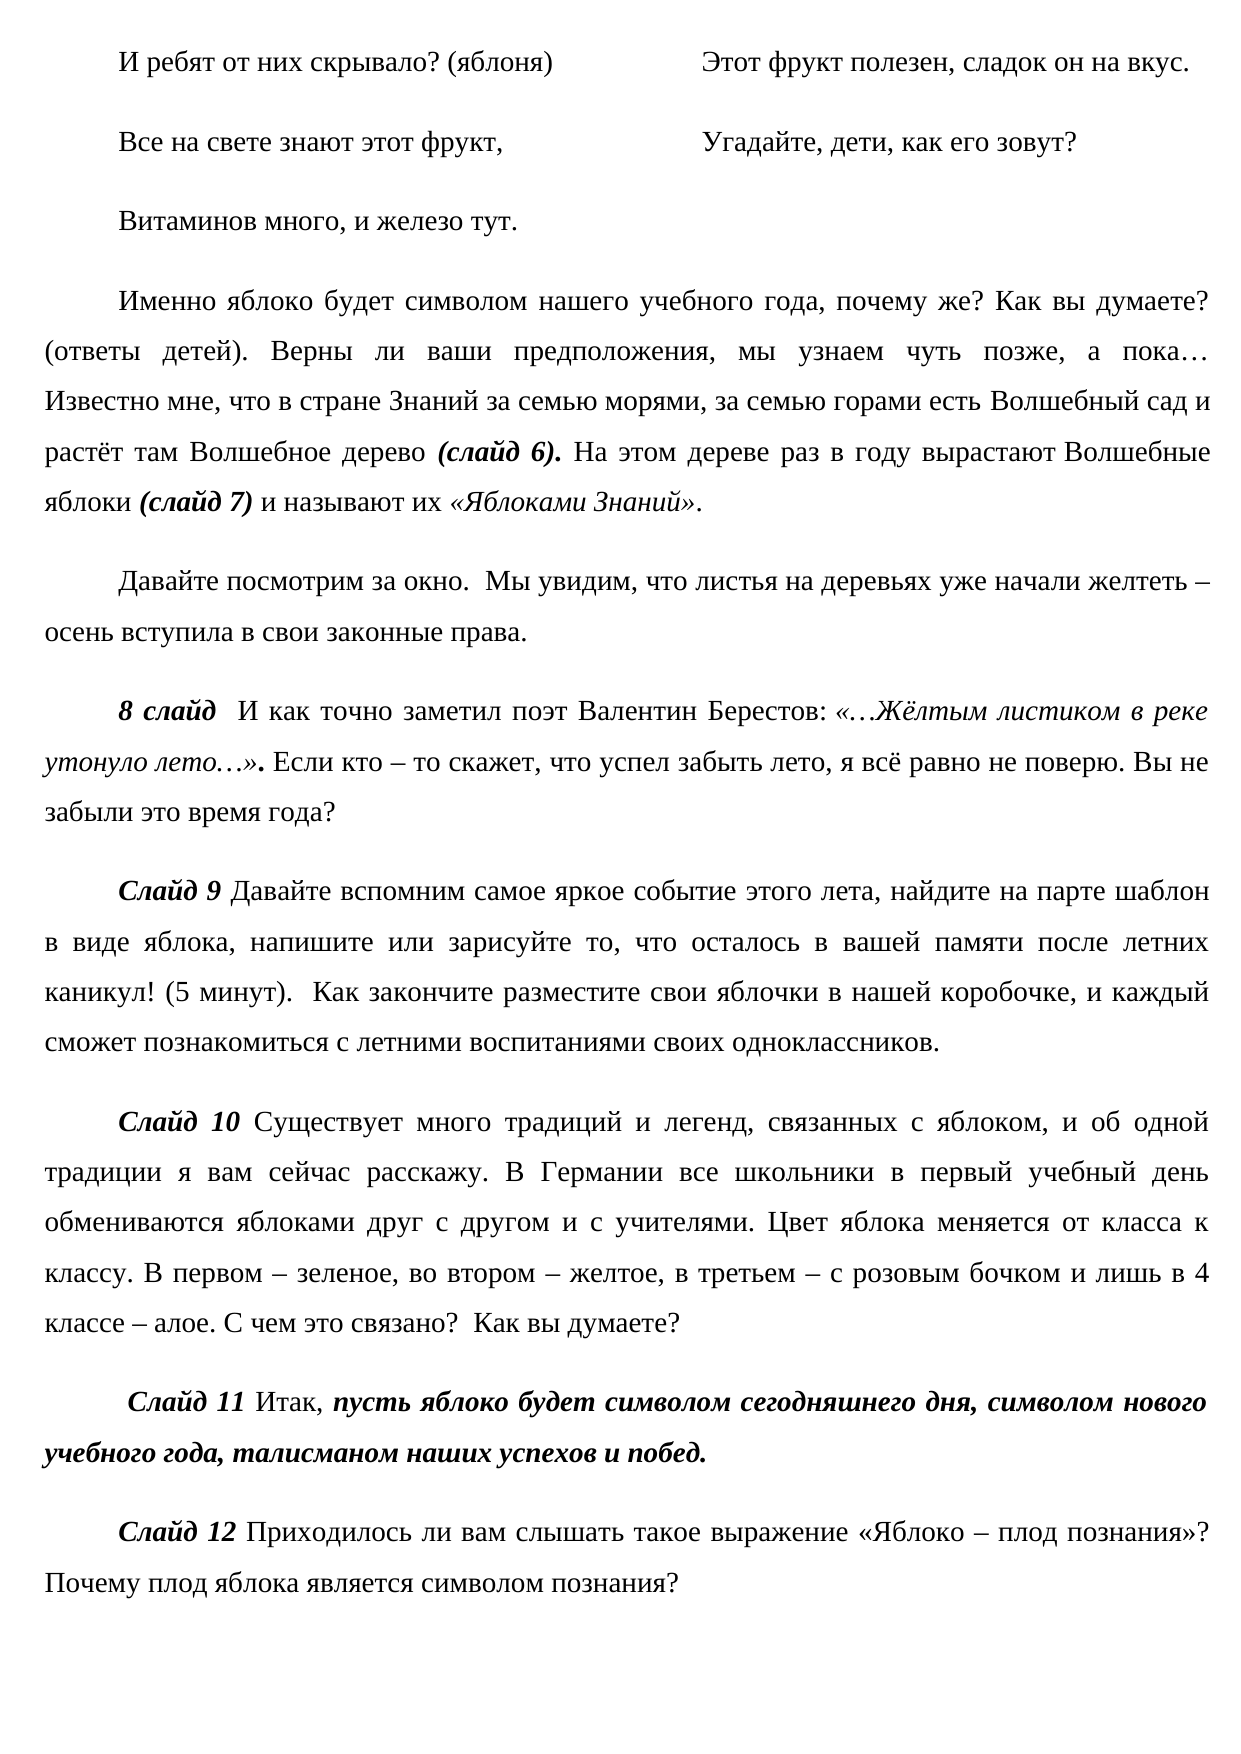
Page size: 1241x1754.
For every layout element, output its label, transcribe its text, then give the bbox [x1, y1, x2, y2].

text Слайд 10 Существует много традиций и легенд, связанных с яблоком, и об одной традиции я вам сейчас расскажу. В Германии все школьники в первый учебный день обмениваются яблоками друг с другом и с учителями. Цвет яблока меняется от класса к классу. В первом – зеленое, во втором – желтое, в третьем – с розовым бочком и лишь в 4 классе – алое. С чем это связано? Как вы думаете? [44, 1104, 1211, 1339]
text Этот фрукт полезен, сладок он на вкус. [628, 44, 1211, 78]
text Слайд 12 Приходилось ли вам слышать такое выражение «Яблоко – плод познания»? Почему плод яблока является символом познания? [44, 1514, 1211, 1598]
text Слайд 11 Итак, пусть яблоко будет символом сегодняшнего дня, символом нового учебного года, талисманом наших успехов и побед. [44, 1384, 1211, 1468]
text 8 слайд И как точно заметил поэт Валентин Берестов: «…Жёлтым листиком в реке утонуло лето…». Если кто – то скажет, что успел забыть лето, я всё равно не поверю. Вы не забыли это время года? [44, 693, 1211, 827]
text Все на свете знают этот фрукт, [44, 124, 627, 157]
text Угадайте, дети, как его зовут? [628, 124, 1211, 157]
text Витаминов много, и железо тут. [44, 203, 627, 237]
text Слайд 9 Давайте вспомним самое яркое событие этого лета, найдите на парте шаблон в виде яблока, напишите или зарисуйте то, что осталось в вашей памяти после летних каникул! (5 минут). Как закончите разместите свои яблочки в нашей коробочке, и каждый сможет познакомиться с летними воспитаниями своих одноклассников. [44, 873, 1211, 1058]
text Давайте посмотрим за окно. Мы увидим, что листья на деревьях уже начали желтеть – осень вступила в свои законные права. [44, 563, 1211, 647]
text И ребят от них скрывало? (яблоня) [44, 44, 627, 78]
text Именно яблоко будет символом нашего учебного года, почему же? Как вы думаете? (ответы детей). Верны ли ваши предположения, мы узнаем чуть позже, а пока… Известно мне, что в стране Знаний за семью морями, за семью горами есть Волшебный сад и растёт там Волшебное дерево (слайд 6). На этом дереве раз в году вырастают Волшебные яблоки (слайд 7) и называют их «Яблоками Знаний». [44, 283, 1211, 518]
